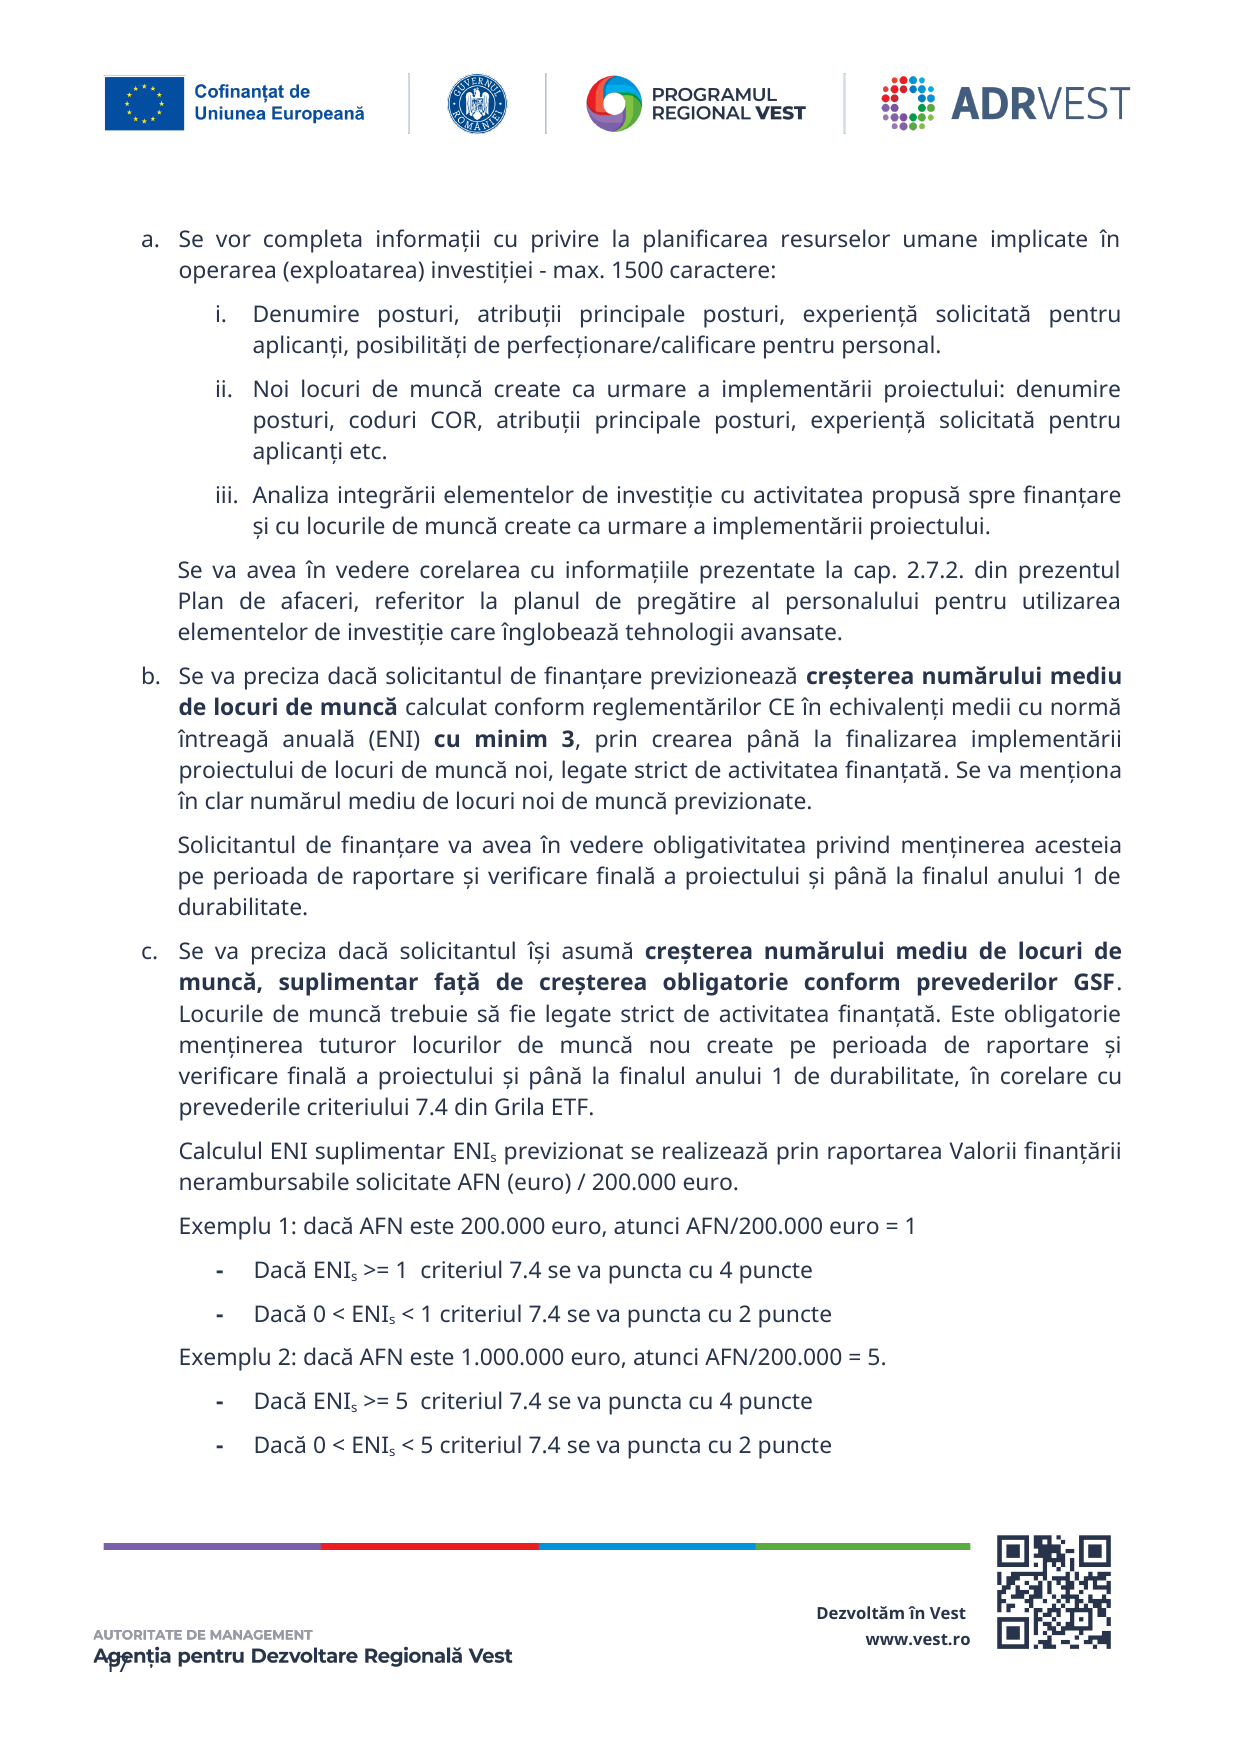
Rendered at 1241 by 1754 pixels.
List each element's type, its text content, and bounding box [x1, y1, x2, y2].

picture [988, 1527, 1119, 1658]
list Exemplu 1: dacă AFN este 200.000 euro, atunci AFN/200.000 euro = 1 [178, 1210, 1122, 1241]
list Calculul ENI suplimentar ENIs previzionat se realizează prin raportarea Valorii finanțării nerambursabile solicitate AFN (euro) / 200.000 euro. [178, 1135, 1122, 1197]
list Dacă 0 < ENIs < 5 criteriul 7.4 se va puncta cu 2 puncte [216, 1429, 1122, 1460]
list Dacă ENIs >= 5 criteriul 7.4 se va puncta cu 4 puncte [216, 1385, 1122, 1416]
list Se vor completa informații cu privire la planificarea resurselor umane implicate în operarea (exploatarea) investiției - max. 1500 caractere: [141, 222, 1122, 285]
list Dacă 0 < ENIs < 1 criteriul 7.4 se va puncta cu 2 puncte [216, 1297, 1122, 1329]
list Analiza integrării elementelor de investiție cu activitatea propusă spre finanțare și cu locurile de muncă create ca urmare a implementării proiectului. [215, 479, 1122, 541]
list Dacă ENIs >= 1 criteriul 7.4 se va puncta cu 4 puncte [216, 1254, 1122, 1285]
text Se va avea în vedere corelarea cu informațiile prezentate la cap. 2.7.2. din prezentul Plan de afaceri, referitor la planul de pregătire al personalului pentru utilizarea elementelor de investiție care înglobează tehnologii avansate. [177, 554, 1122, 647]
list Denumire posturi, atribuții principale posturi, experiență solicitată pentru aplicanți, posibilități de perfecționare/calificare pentru personal. [215, 297, 1122, 360]
text Solicitantul de finanțare va avea în vedere obligativitatea privind menținerea acesteia pe perioada de raportare și verificare finală a proiectului și până la finalul anului 1 de durabilitate. [177, 829, 1122, 922]
picture [103, 73, 1131, 134]
list Se va preciza dacă solicitantul de finanțare previzionează creșterea numărului mediu de locuri de muncă calculat conform reglementărilor CE în echivalenți medii cu normă întreagă anuală (ENI) cu minim 3, prin crearea până la finalizarea implementării proiectului de locuri de muncă noi, legate strict de activitatea finanțată. Se va menționa în clar numărul mediu de locuri noi de muncă previzionate. [141, 660, 1122, 816]
list Exemplu 2: dacă AFN este 1.000.000 euro, atunci AFN/200.000 = 5. [178, 1341, 1122, 1372]
list Se va preciza dacă solicitantul își asumă creșterea numărului mediu de locuri de muncă, suplimentar față de creșterea obligatorie conform prevederilor GSF. Locurile de muncă trebuie să fie legate strict de activitatea finanțată. Este obligatorie menținerea tuturor locurilor de muncă nou create pe perioada de raportare și verificare finală a proiectului și până la finalul anului 1 de durabilitate, în corelare cu prevederile criteriului 7.4 din Grila ETF. [141, 935, 1122, 1122]
list Noi locuri de muncă create ca urmare a implementării proiectului: denumire posturi, coduri COR, atribuții principale posturi, experiență solicitată pentru aplicanți etc. [215, 372, 1122, 466]
